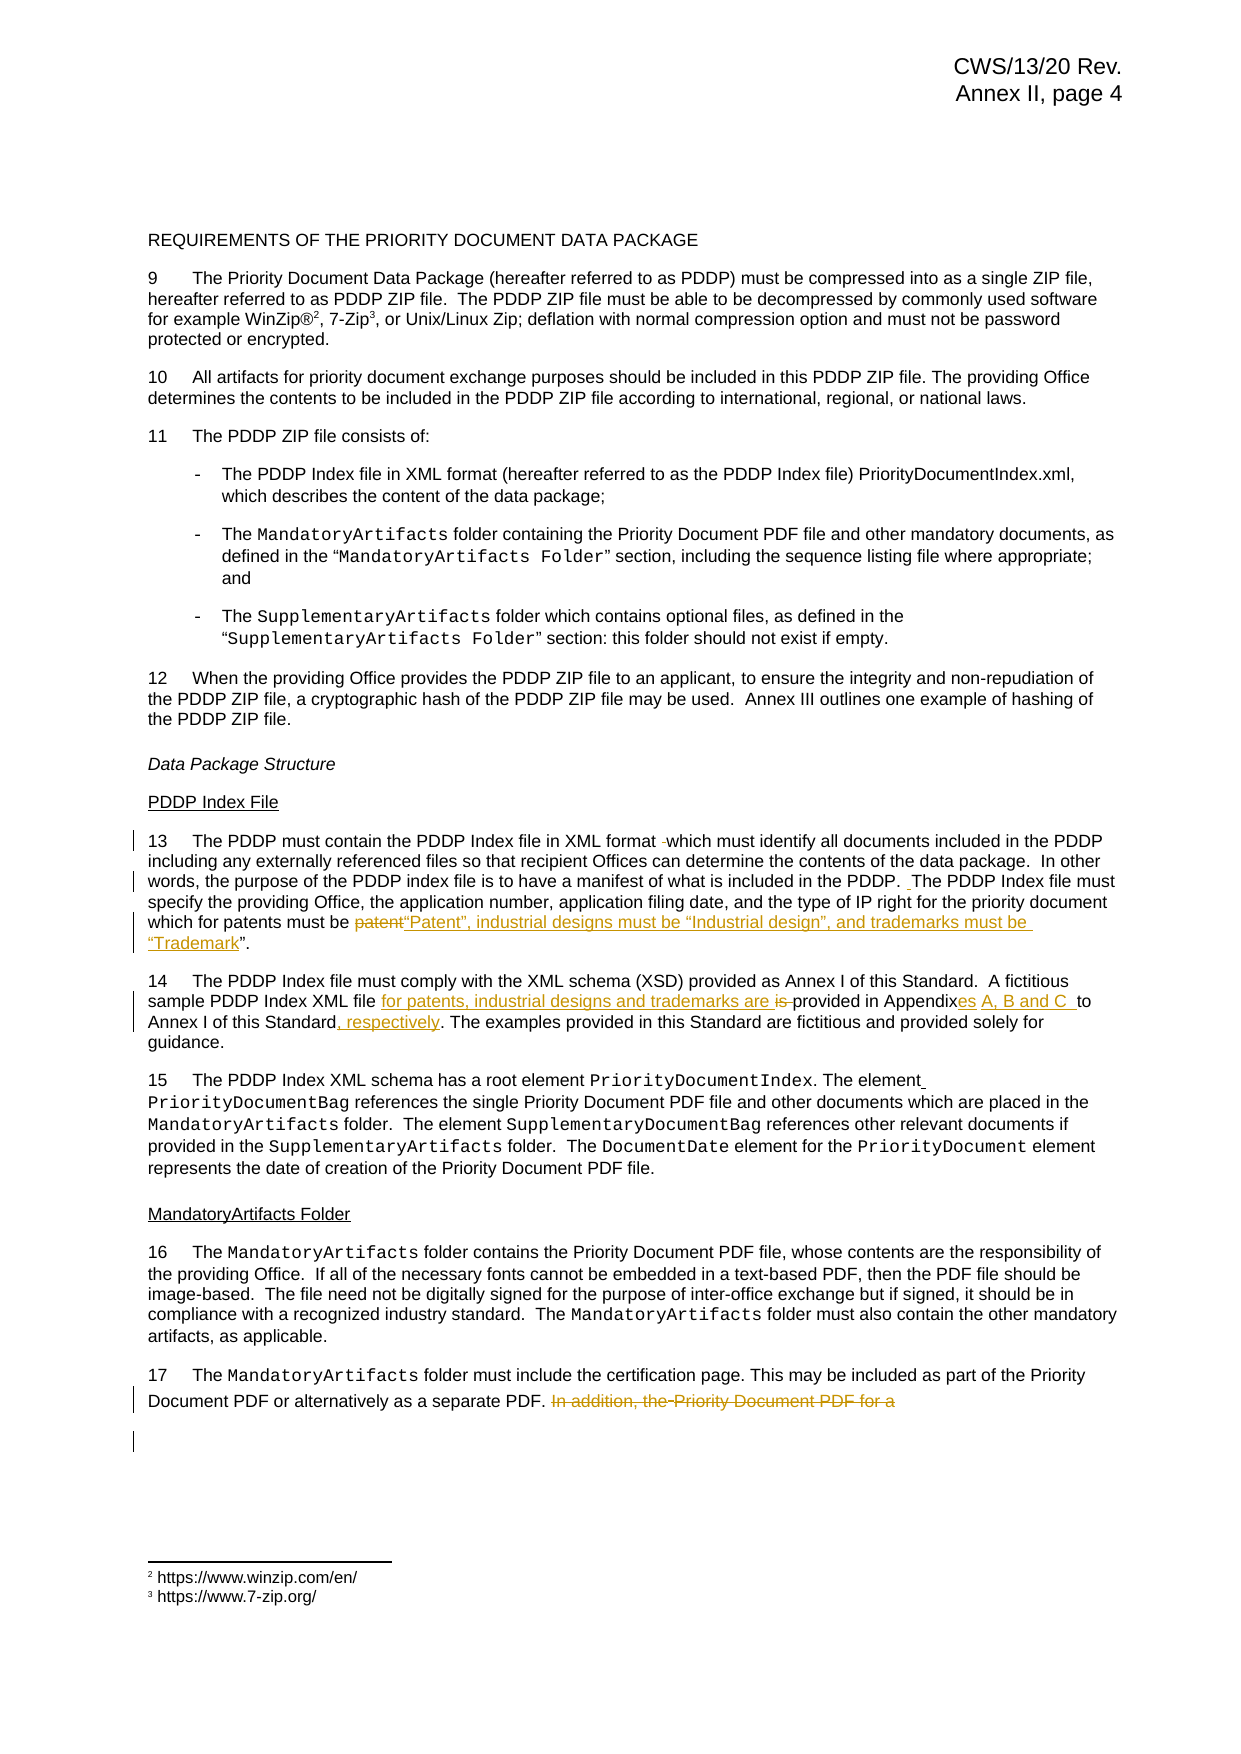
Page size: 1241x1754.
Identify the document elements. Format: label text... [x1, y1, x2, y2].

text MandatoryArtifacts Folder [148, 1203, 1122, 1224]
text Data Package Structure [148, 754, 1122, 774]
text The PDDP ZIP file consists of: [148, 426, 1122, 446]
list The MandatoryArtifacts folder containing the Priority Document PDF file and other mandatory documents, as defined in the “MandatoryArtifacts Folder” section, including the sequence listing file where appropriate; and [192, 524, 1122, 588]
text The PDDP Index XML schema has a root element PriorityDocumentIndex. The element PriorityDocumentBag references the single Priority Document PDF file and other documents which are placed in the MandatoryArtifacts folder. The element SupplementaryDocumentBag references other relevant documents if provided in the SupplementaryArtifacts folder. The DocumentDate element for the PriorityDocument element represents the date of creation of the Priority Document PDF file. [148, 1070, 1122, 1178]
text PDDP Index File [148, 792, 1122, 813]
text When the providing Office provides the PDDP ZIP file to an applicant, to ensure the integrity and non-repudiation of the PDDP ZIP file, a cryptographic hash of the PDDP ZIP file may be used. Annex III outlines one example of hashing of the PDDP ZIP file. [148, 668, 1122, 729]
text The MandatoryArtifacts folder contains the Priority Document PDF file, whose contents are the responsibility of the providing Office. If all of the necessary fonts cannot be embedded in a text-based PDF, then the PDF file should be image-based. The file need not be digitally signed for the purpose of inter-office exchange but if signed, it should be in compliance with a recognized industry standard. The MandatoryArtifacts folder must also contain the other mandatory artifacts, as applicable. [148, 1241, 1122, 1347]
text The PDDP Index file must comply with the XML schema (XSD) provided as Annex I of this Standard. A fictitious sample PDDP Index XML file provided in Appendix to Annex I of this Standard. The examples provided in this Standard are fictitious and provided solely for guidance. [148, 971, 1122, 1052]
list The SupplementaryArtifacts folder which contains optional files, as defined in the “SupplementaryArtifacts Folder” section: this folder should not exist if empty. [192, 606, 1122, 650]
text The MandatoryArtifacts folder must include the certification page. This may be included as part of the Priority Document PDF or alternatively as a separate PDF. [148, 1364, 1122, 1413]
text REQUIREMENTS OF THE PRIORITY DOCUMENT DATA PACKAGE [148, 230, 1122, 250]
text The PDDP must contain the PDDP Index file in XML format which must identify all documents included in the PDDP including any externally referenced files so that recipient Offices can determine the contents of the data package. In other words, the purpose of the PDDP index file is to have a manifest of what is included in the PDDP. The PDDP Index file must specify the providing Office, the application number, application filing date, and the type of IP right for the priority document which for patents must be ”. [148, 830, 1122, 953]
text The Priority Document Data Package (hereafter referred to as PDDP) must be compressed into as a single ZIP file, hereafter referred to as PDDP ZIP file. The PDDP ZIP file must be able to be decompressed by commonly used software for example WinZip®, 7-Zip, or Unix/Linux Zip; deflation with normal compression option and must not be password protected or encrypted. [148, 268, 1122, 349]
list The PDDP Index file in XML format (hereafter referred to as the PDDP Index file) PriorityDocumentIndex.xml, which describes the content of the data package; [192, 464, 1122, 506]
text All artifacts for priority document exchange purposes should be included in this PDDP ZIP file. The providing Office determines the contents to be included in the PDDP ZIP file according to international, regional, or national laws. [148, 367, 1122, 408]
